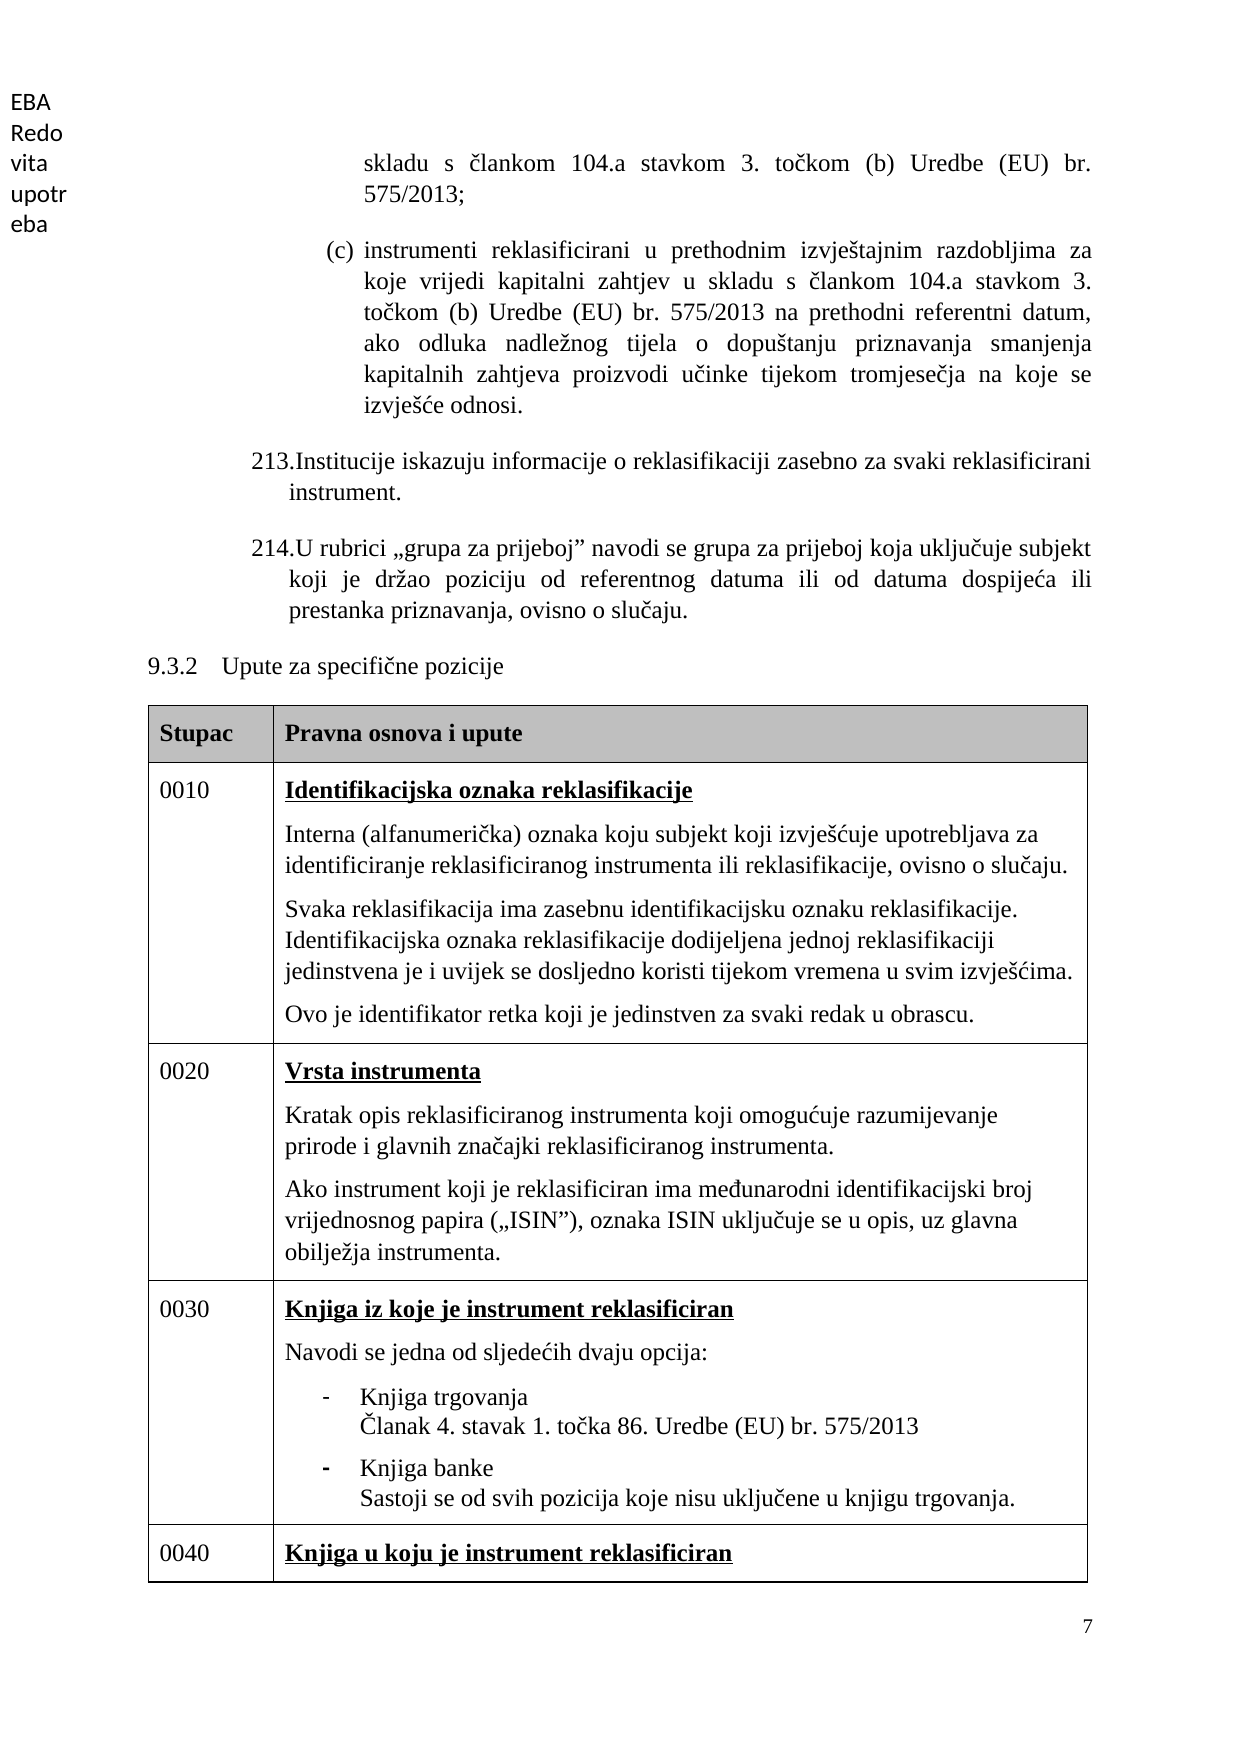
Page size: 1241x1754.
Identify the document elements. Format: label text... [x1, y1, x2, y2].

table_cell Identifikacijska oznaka reklasifikacije Interna (alfanumerička) oznaka koju subjekt koji izvješćuje upotrebljava za identificiranje reklasificiranog instrumenta ili reklasifikacije, ovisno o slučaju. Svaka reklasifikacija ima zasebnu identifikacijsku oznaku reklasifikacije. Identifikacijska oznaka reklasifikacije dodijeljena jednoj reklasifikaciji jedinstvena je i uvijek se dosljedno koristi tijekom vremena u svim izvješćima. Ovo je identifikator retka koji je jedinstven za svaki redak u obrascu. [274, 763, 1087, 1043]
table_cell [274, 1525, 1087, 1581]
list U rubrici „grupa za prijeboj” navodi se grupa za prijeboj koja uključuje subjekt koji je držao poziciju od referentnog datuma ili od datuma dospijeća ili prestanka priznavanja, ovisno o slučaju. [251, 533, 1093, 624]
table_cell 0020 [149, 1044, 273, 1280]
table_cell Knjiga iz koje je instrument reklasificiran Navodi se jedna od sljedećih dvaju opcija: Knjiga trgovanja Članak 4. stavak 1. točka 86. Uredbe (EU) br. 575/2013 Knjiga banke Sastoji se od svih pozicija koje nisu uključene u knjigu trgovanja. [274, 1281, 1087, 1524]
list 9.3.2 Upute za specifične pozicije [148, 651, 1093, 680]
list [326, 148, 1093, 207]
table_cell 0040 [149, 1525, 273, 1581]
table_header Pravna osnova i upute [274, 706, 1087, 762]
table_header Stupac [149, 706, 273, 762]
list Institucije iskazuju informacije o reklasifikaciji zasebno za svaki reklasificirani instrument. [251, 446, 1093, 506]
table_cell 0030 [149, 1281, 273, 1524]
table_cell Vrsta instrumenta Kratak opis reklasificiranog instrumenta koji omogućuje razumijevanje prirode i glavnih značajki reklasificiranog instrumenta. Ako instrument koji je reklasificiran ima međunarodni identifikacijski broj vrijednosnog papira („ISIN”), oznaka ISIN uključuje se u opis, uz glavna obilježja instrumenta. [274, 1044, 1087, 1280]
list instrumenti reklasificirani u prethodnim izvještajnim razdobljima za koje vrijedi kapitalni zahtjev u skladu s člankom 104.a stavkom 3. točkom (b) Uredbe (EU) br. 575/2013 na prethodni referentni datum, ako odluka nadležnog tijela o dopuštanju priznavanja smanjenja kapitalnih zahtjeva proizvodi učinke tijekom tromjesečja na koje se izvješće odnosi. [326, 235, 1093, 419]
table_cell 0010 [149, 763, 273, 1043]
